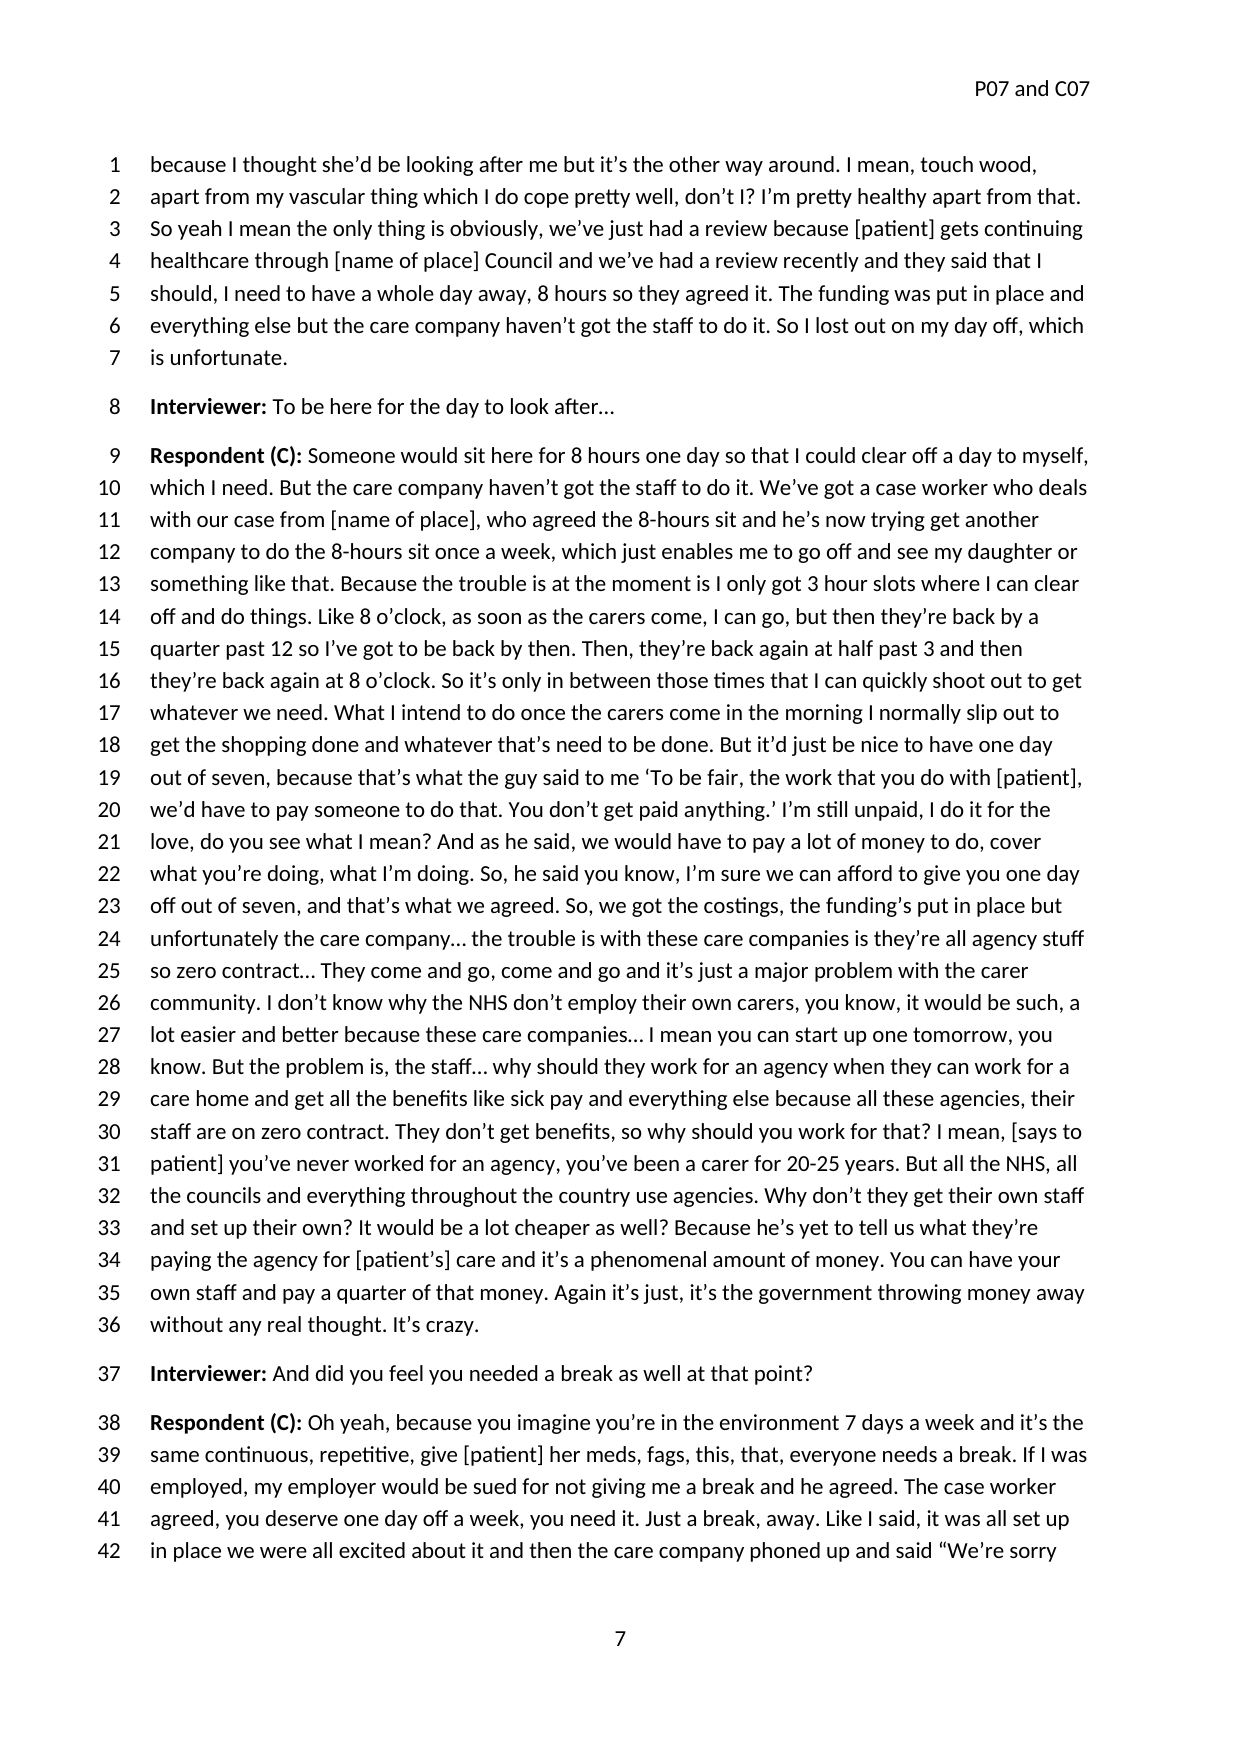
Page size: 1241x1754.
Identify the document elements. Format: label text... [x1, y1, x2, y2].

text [150, 1408, 1090, 1564]
text Respondent (C): Someone would sit here for 8 hours one day so that I could clear off a day to myself, which I need. But the care company haven’t got the staff to do it. We’ve got a case worker who deals with our case from [name of place], who agreed the 8-hours sit and he’s now trying get another company to do the 8-hours sit once a week, which just enables me to go off and see my daughter or something like that. Because the trouble is at the moment is I only got 3 hour slots where I can clear off and do things. Like 8 o’clock, as soon as the carers come, I can go, but then they’re back by a quarter past 12 so I’ve got to be back by then. Then, they’re back again at half past 3 and then they’re back again at 8 o’clock. So it’s only in between those times that I can quickly shoot out to get whatever we need. What I intend to do once the carers come in the morning I normally slip out to get the shopping done and whatever that’s need to be done. But it’d just be nice to have one day out of seven, because that’s what the guy said to me ‘To be fair, the work that you do with [patient], we’d have to pay someone to do that. You don’t get paid anything.’ I’m still unpaid, I do it for the love, do you see what I mean? And as he said, we would have to pay a lot of money to do, cover what you’re doing, what I’m doing. So, he said you know, I’m sure we can afford to give you one day off out of seven, and that’s what we agreed. So, we got the costings, the funding’s put in place but unfortunately the care company… the trouble is with these care companies is they’re all agency stuff so zero contract… They come and go, come and go and it’s just a major problem with the carer community. I don’t know why the NHS don’t employ their own carers, you know, it would be such, a lot easier and better because these care companies… I mean you can start up one tomorrow, you know. But the problem is, the staff… why should they work for an agency when they can work for a care home and get all the benefits like sick pay and everything else because all these agencies, their staff are on zero contract. They don’t get benefits, so why should you work for that? I mean, [says to patient] you’ve never worked for an agency, you’ve been a carer for 20-25 years. But all the NHS, all the councils and everything throughout the country use agencies. Why don’t they get their own staff and set up their own? It would be a lot cheaper as well? Because he’s yet to tell us what they’re paying the agency for [patient’s] care and it’s a phenomenal amount of money. You can have your own staff and pay a quarter of that money. Again it’s just, it’s the government throwing money away without any real thought. It’s crazy. [150, 441, 1090, 1338]
text Interviewer: And did you feel you needed a break as well at that point? [150, 1359, 1090, 1387]
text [150, 150, 1090, 371]
text Interviewer: To be here for the day to look after… [150, 392, 1090, 420]
